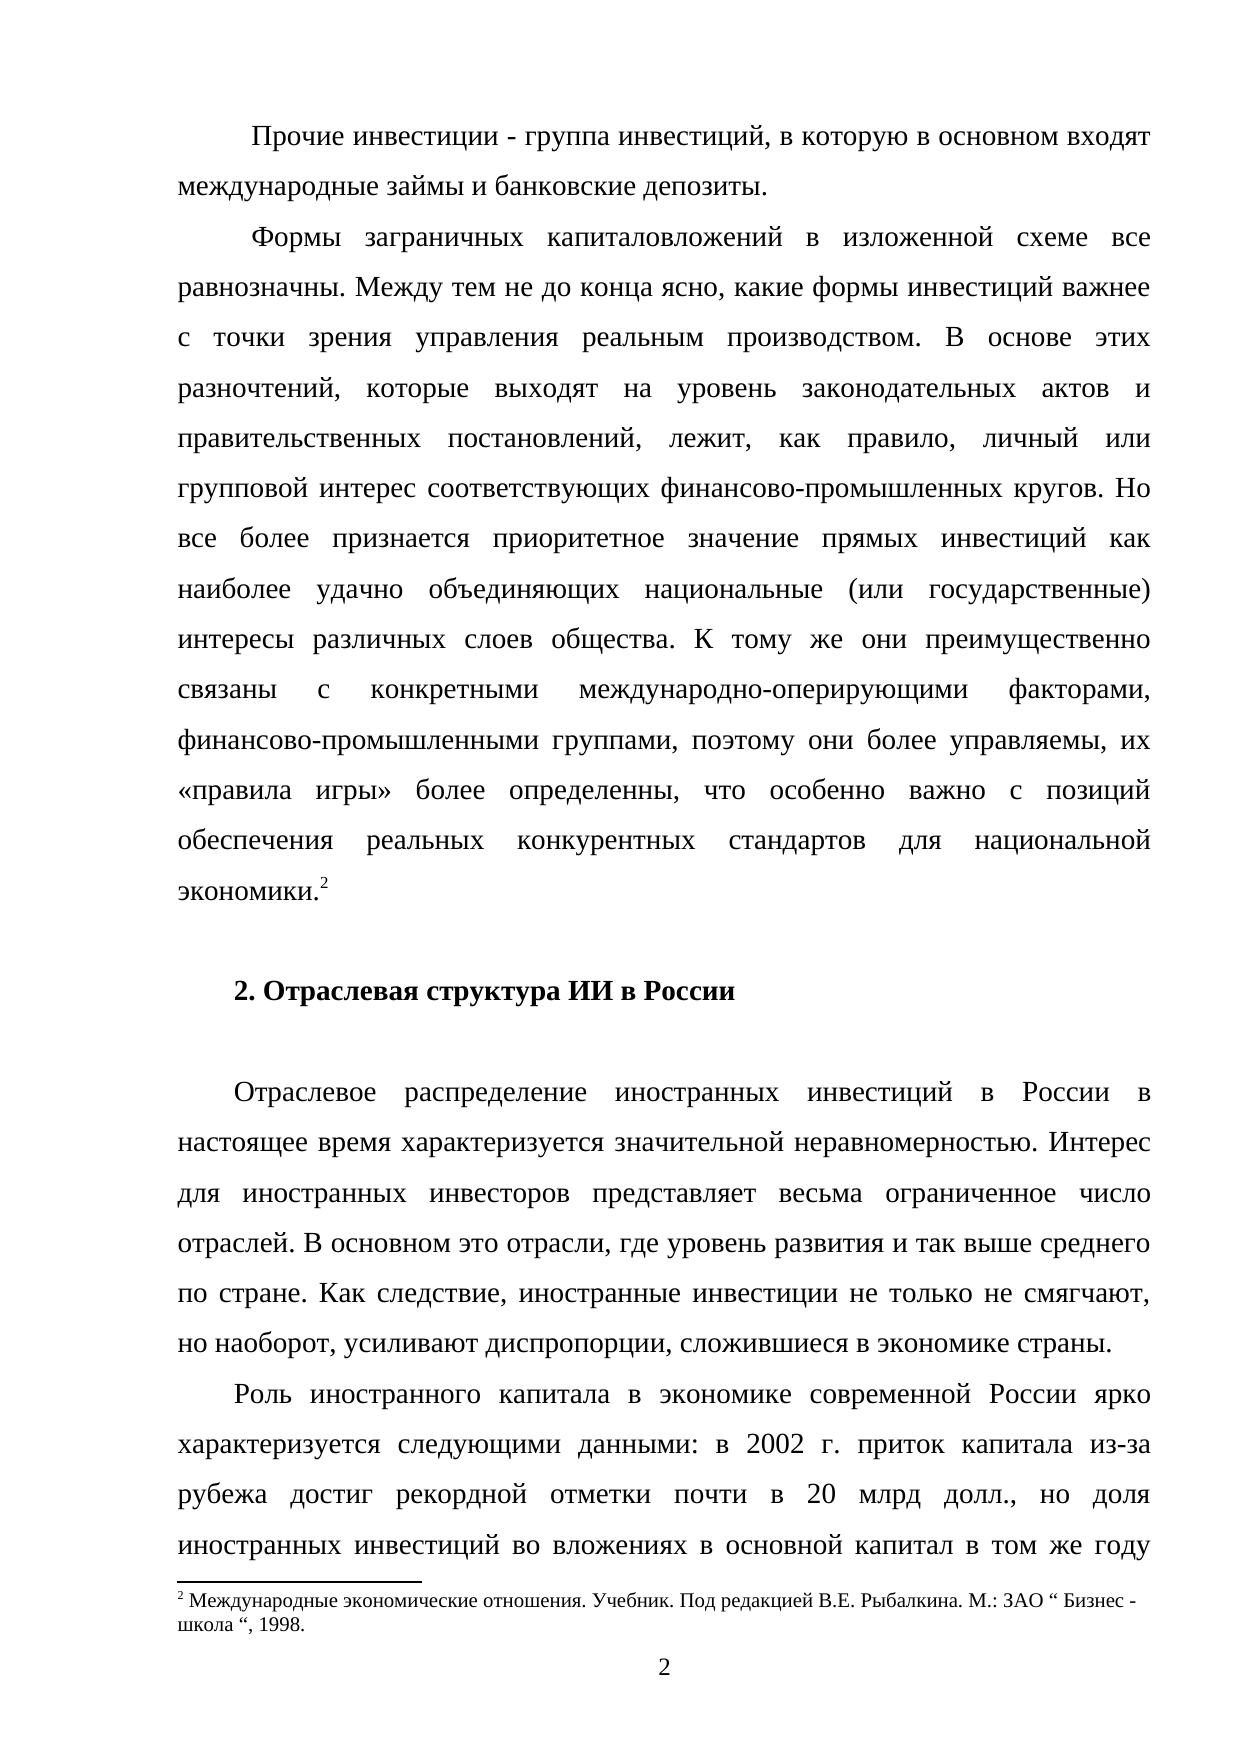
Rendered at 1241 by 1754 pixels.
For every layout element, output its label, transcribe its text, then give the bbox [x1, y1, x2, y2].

subtitle 2. Отраслевая структура ИИ в России [177, 973, 1152, 1007]
text Прочие инвестиции - группа инвестиций, в которую в основном входят международные займы и банковские депозиты. [177, 118, 1152, 202]
text Формы заграничных капиталовложений в изложенной схеме все равнозначны. Между тем не до конца ясно, какие формы инвестиций важнее с точки зрения управления реальным производством. В основе этих разночтений, которые выходят на уровень законодательных актов и правительственных постановлений, лежит, как правило, личный или групповой интерес соответствующих финансово-промышленных кругов. Но все более признается приоритетное значение прямых инвестиций как наиболее удачно объединяющих национальные (или государственные) интересы различных слоев общества. К тому же они преимущественно связаны с конкретными международно-оперирующими факторами, финансово-промышленными группами, поэтому они более управляемы, их «правила игры» более определенны, что особенно важно с позиций обеспечения реальных конкурентных стандартов для национальной экономики. [177, 219, 1152, 906]
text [177, 1376, 1152, 1560]
text Отраслевое распределение иностранных инвестиций в России в настоящее время характеризуется значительной неравномерностью. Интерес для иностранных инвесторов представляет весьма ограниченное число отраслей. В основном это отрасли, где уровень развития и так выше среднего по стране. Как следствие, иностранные инвестиции не только не смягчают, но наоборот, усиливают диспропорции, сложившиеся в экономике страны. [177, 1074, 1152, 1359]
